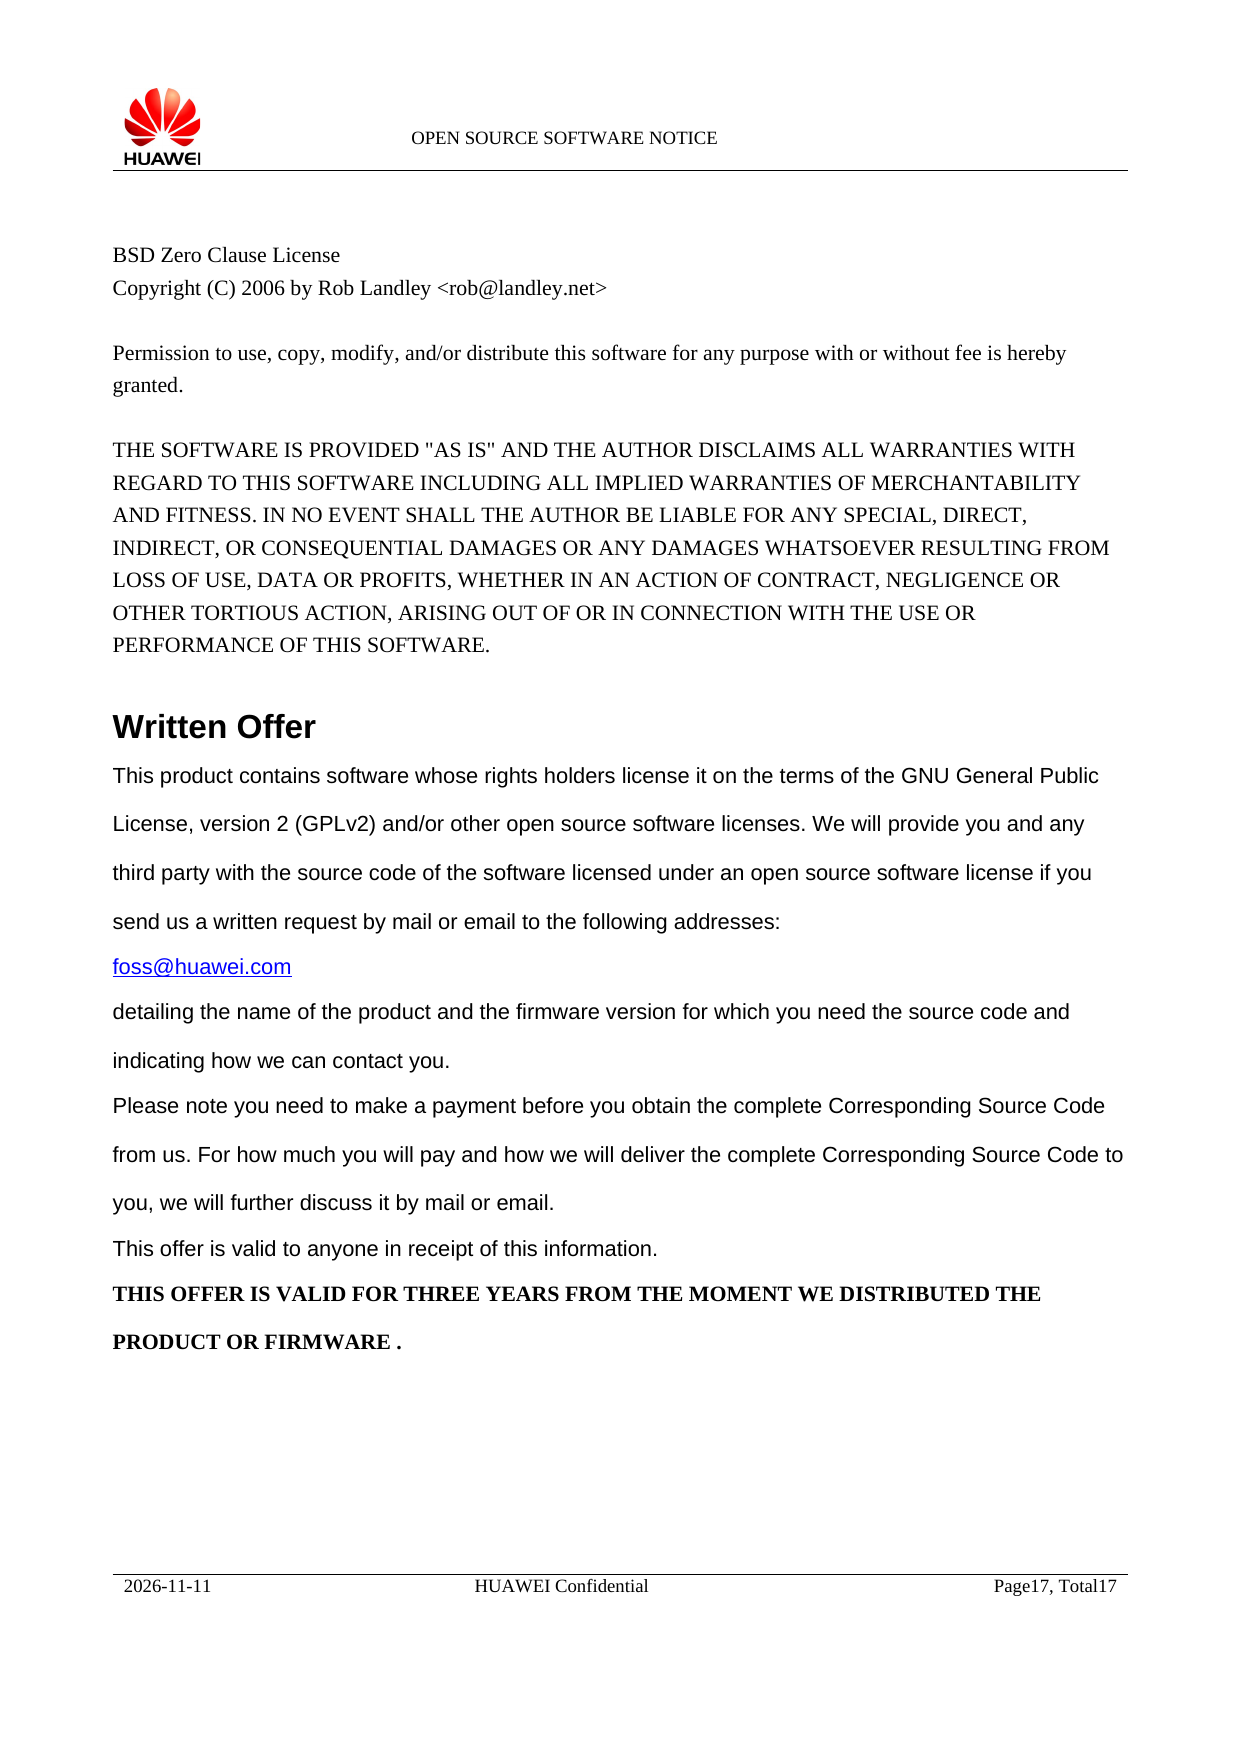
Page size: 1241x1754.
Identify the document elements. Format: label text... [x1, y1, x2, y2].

text detailing the name of the product and the firmware version for which you need the source code and indicating how we can contact you. [112, 995, 1128, 1077]
picture [124, 88, 201, 165]
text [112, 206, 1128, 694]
text This offer is valid to anyone in receipt of this information. [112, 1232, 1128, 1264]
text Written Offer [112, 694, 1128, 759]
text foss@huawei.com [112, 950, 1128, 983]
text This product contains software whose rights holders license it on the terms of the GNU General Public License, version 2 (GPLv2) and/or other open source software licenses. We will provide you and any third party with the source code of the software licensed under an open source software license if you send us a written request by mail or email to the following addresses: [112, 759, 1128, 938]
text This offer is valid for three years from the moment we distributed the product or firmware . [112, 1277, 1128, 1358]
text Please note you need to make a payment before you obtain the complete Corresponding Source Code from us. For how much you will pay and how we will deliver the complete Corresponding Source Code to you, we will further discuss it by mail or email. [112, 1089, 1128, 1219]
